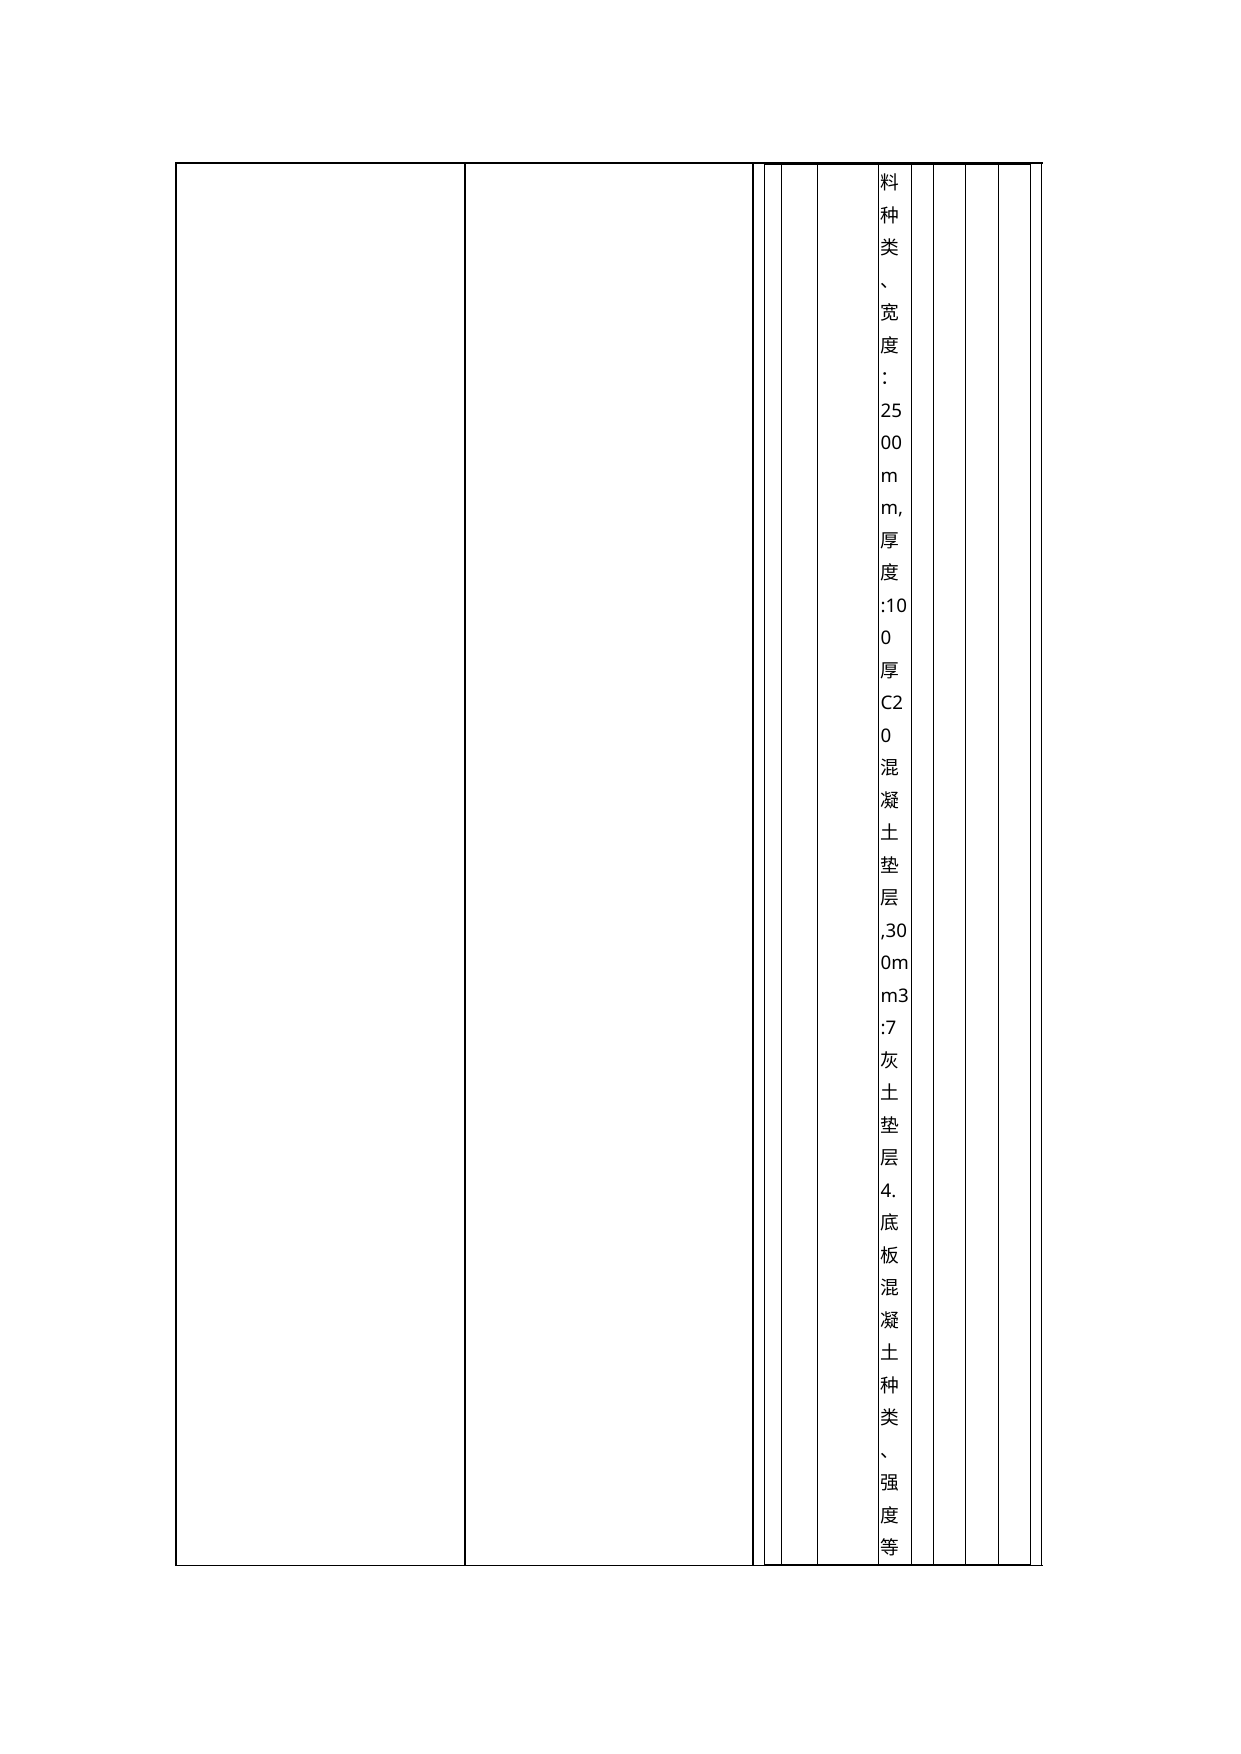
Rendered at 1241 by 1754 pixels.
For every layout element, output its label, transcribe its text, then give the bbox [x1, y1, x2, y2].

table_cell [934, 165, 965, 1564]
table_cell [999, 165, 1030, 1564]
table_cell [966, 165, 998, 1564]
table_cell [765, 165, 781, 1564]
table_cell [1031, 164, 1041, 1565]
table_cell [912, 165, 933, 1564]
table_cell [466, 164, 752, 1565]
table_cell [754, 164, 764, 1565]
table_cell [782, 165, 817, 1564]
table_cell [879, 165, 911, 1564]
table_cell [818, 165, 878, 1564]
table_cell 1 [177, 164, 464, 1565]
